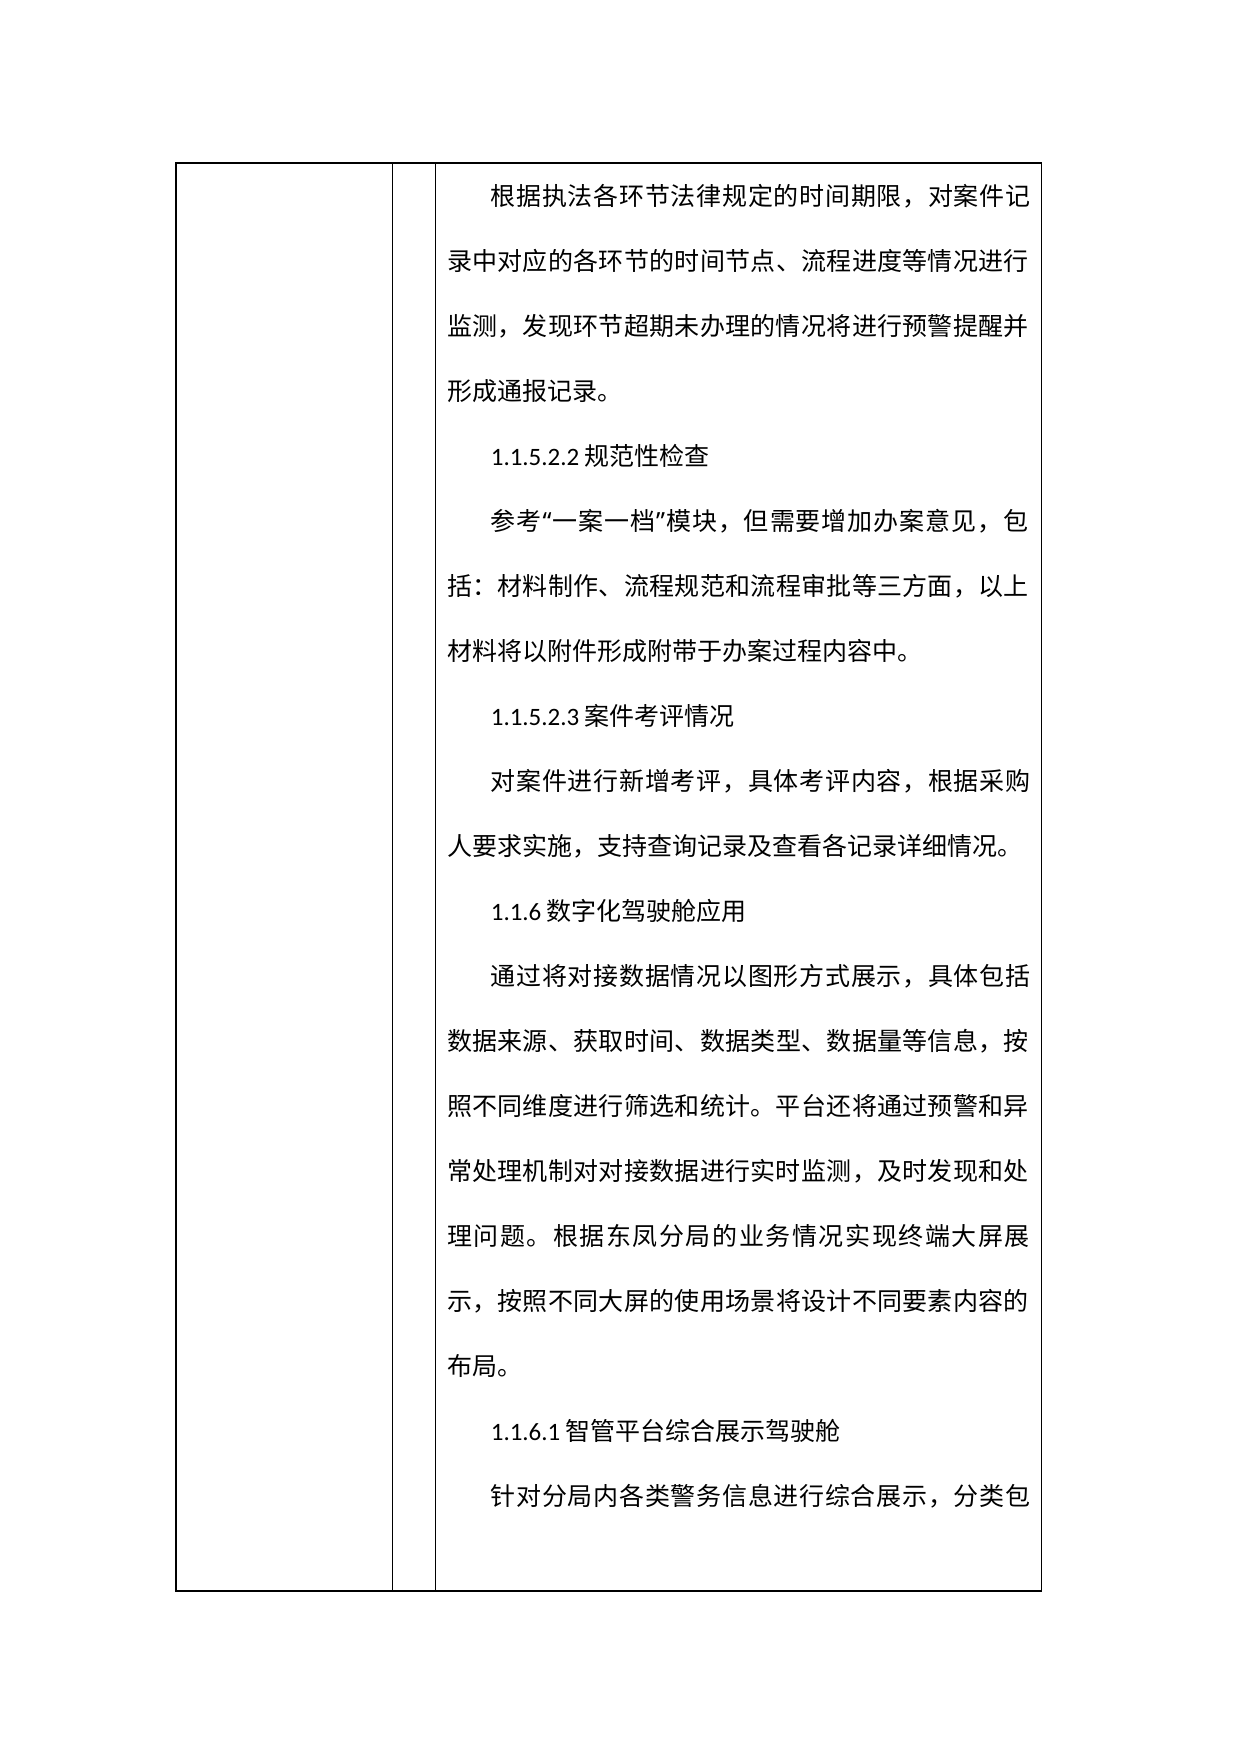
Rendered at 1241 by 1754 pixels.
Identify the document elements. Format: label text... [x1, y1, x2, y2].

table_cell 1 [393, 164, 435, 1590]
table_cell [436, 164, 1041, 1590]
table_cell [177, 164, 392, 1590]
